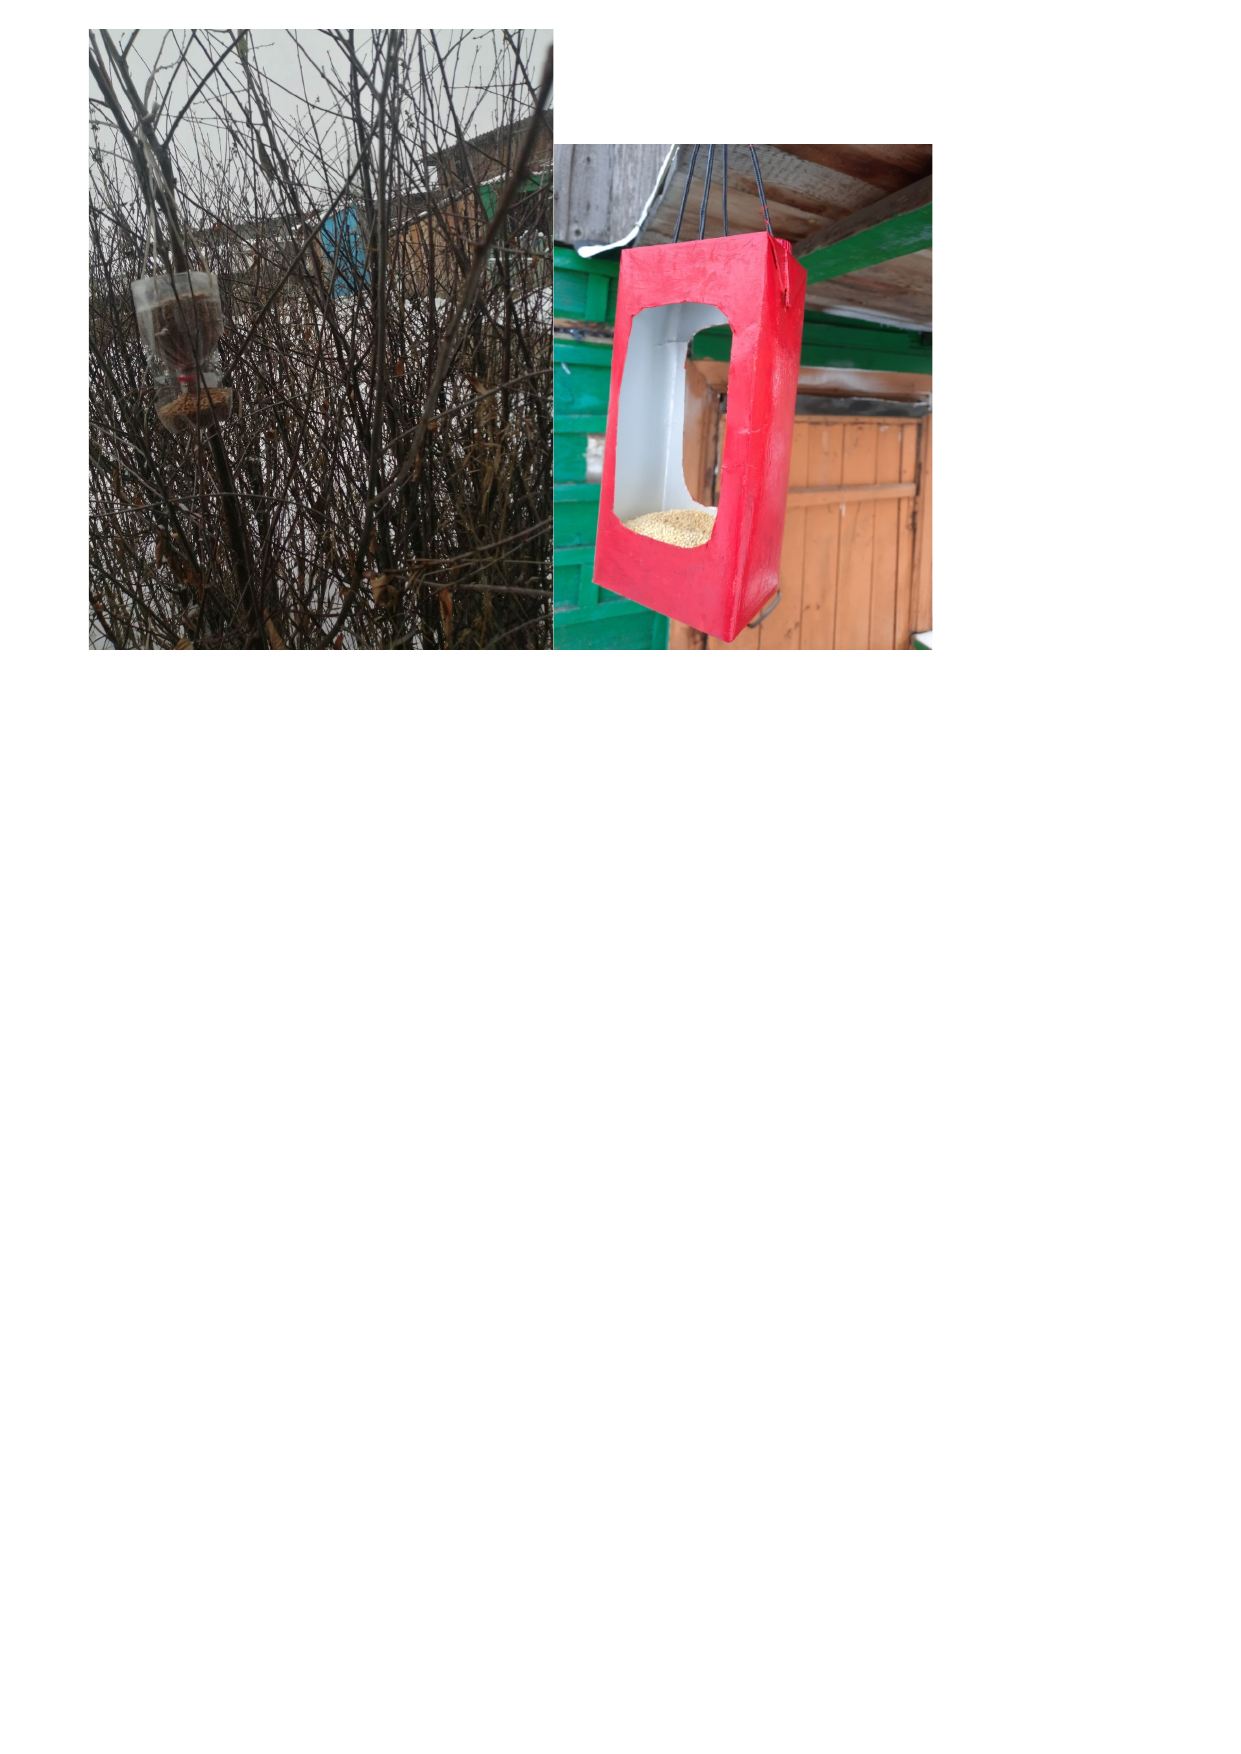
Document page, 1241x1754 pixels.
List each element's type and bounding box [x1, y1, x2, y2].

picture [88, 29, 933, 650]
